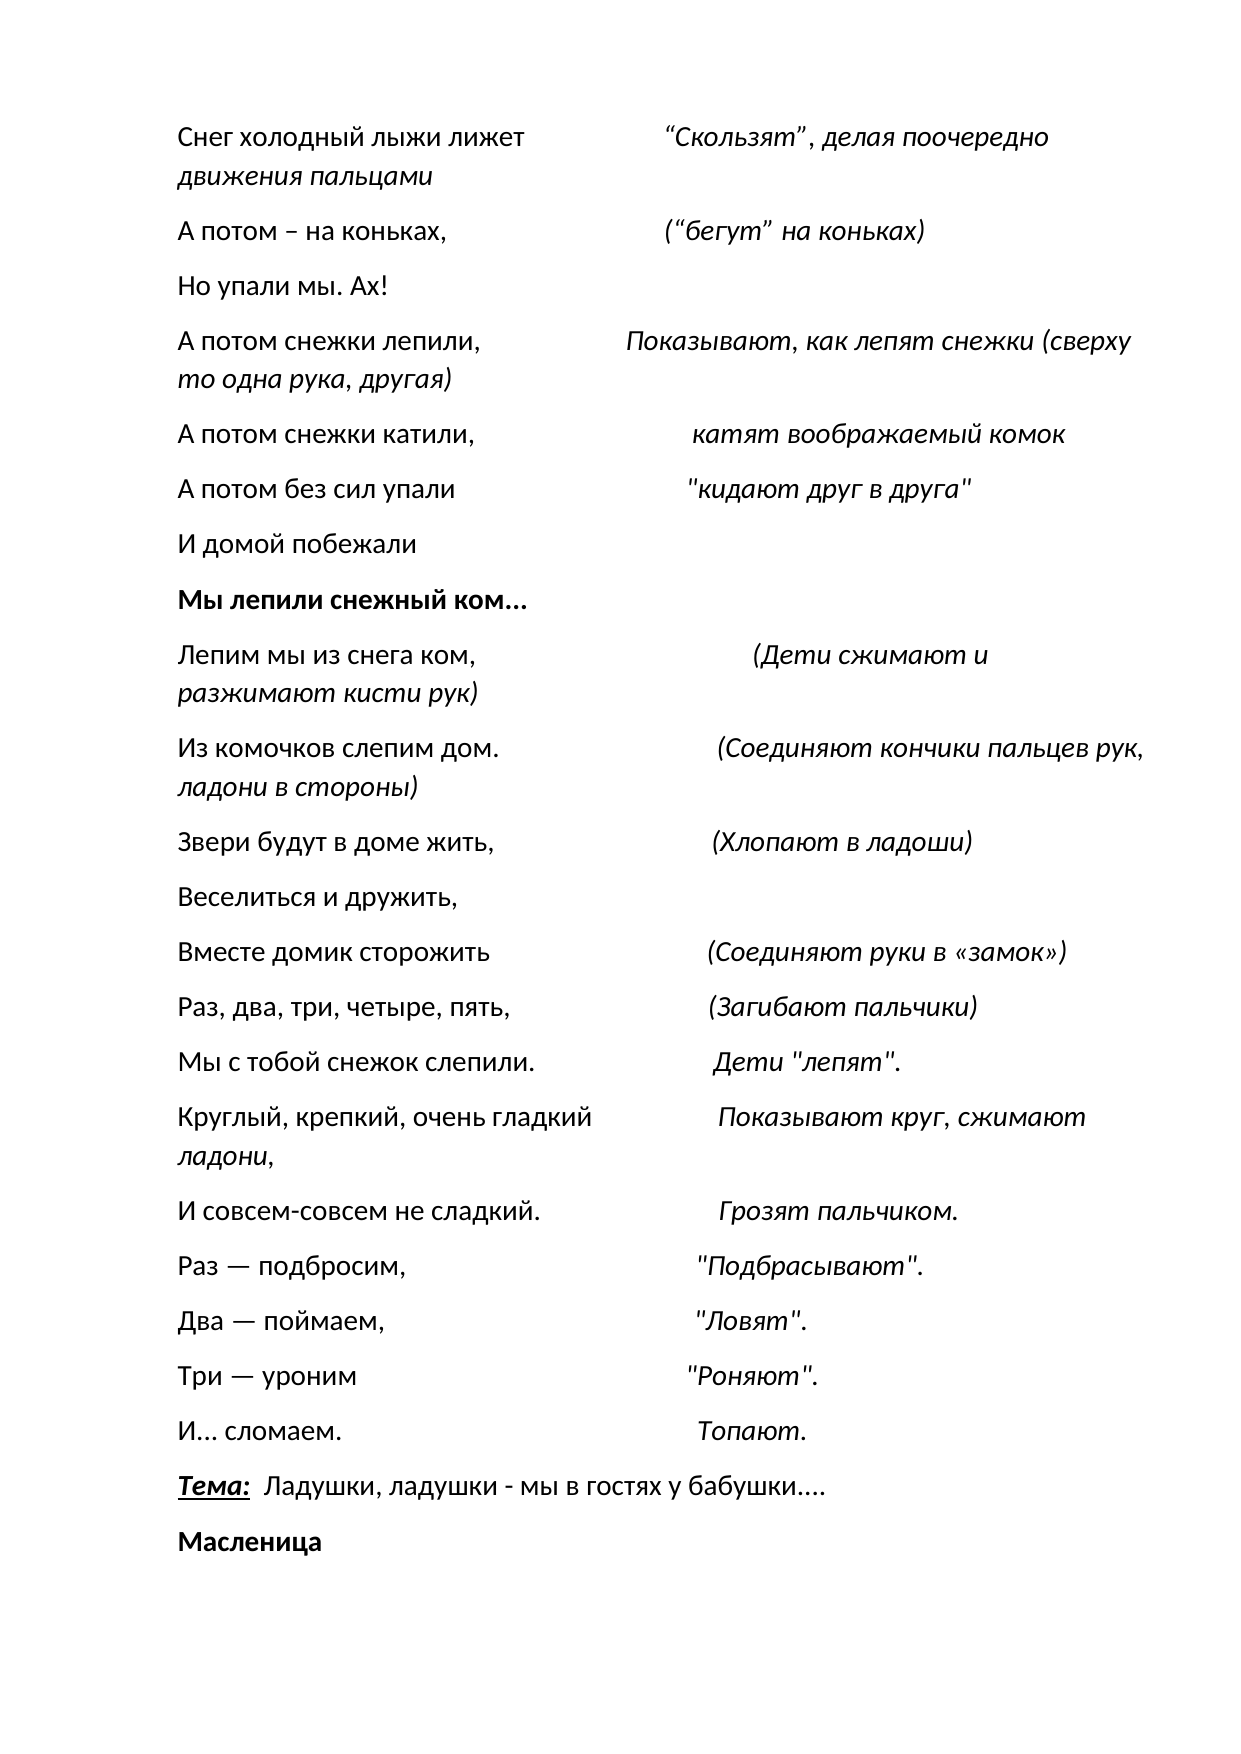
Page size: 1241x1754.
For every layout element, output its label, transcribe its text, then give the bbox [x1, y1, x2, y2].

text А потом снежки катили, катят воображаемый комок [177, 415, 1152, 451]
text Веселиться и дружить, [177, 878, 1152, 914]
text Лепим мы из снега ком, (Дети сжимают и разжимают кисти рук) [177, 636, 1152, 710]
text А потом без сил упали "кидают друг в друга" [177, 471, 1152, 506]
text И домой побежали [177, 526, 1152, 561]
text Из комочков слепим дом. (Соединяют кончики пальцев рук, ладони в стороны) [177, 729, 1152, 803]
text Два — поймаем, "Ловят". [177, 1302, 1152, 1338]
text Раз, два, три, четыре, пять, (Загибают пальчики) [177, 988, 1152, 1024]
text Три — уроним "Роняют". [177, 1357, 1152, 1393]
text Круглый, крепкий, очень гладкий Показывают круг, сжимают ладони, [177, 1098, 1152, 1172]
text Но упали мы. Ах! [177, 267, 1152, 302]
text А потом – на коньках, (“бегут” на коньках) [177, 212, 1152, 247]
text Звери будут в доме жить, (Хлопают в ладоши) [177, 823, 1152, 858]
text Мы лепили снежный ком... [177, 581, 1152, 616]
text Вместе домик сторожить (Соединяют руки в «замок») [177, 933, 1152, 969]
text И... сломаем. Топают. [177, 1412, 1152, 1448]
text Тема: Ладушки, ладушки - мы в гостях у бабушки.... [177, 1467, 1152, 1503]
text Мы с тобой снежок слепили. Дети "лепят". [177, 1043, 1152, 1079]
text Снег холодный лыжи лижет “Скользят”, делая поочередно движения пальцами [177, 118, 1152, 192]
text И совсем-совсем не сладкий. Грозят пальчиком. [177, 1192, 1152, 1228]
text А потом снежки лепили, Показывают, как лепят снежки (сверху то одна рука, другая) [177, 322, 1152, 396]
text Раз — подбросим, "Подбрасывают". [177, 1247, 1152, 1283]
text Масленица [177, 1523, 1152, 1558]
